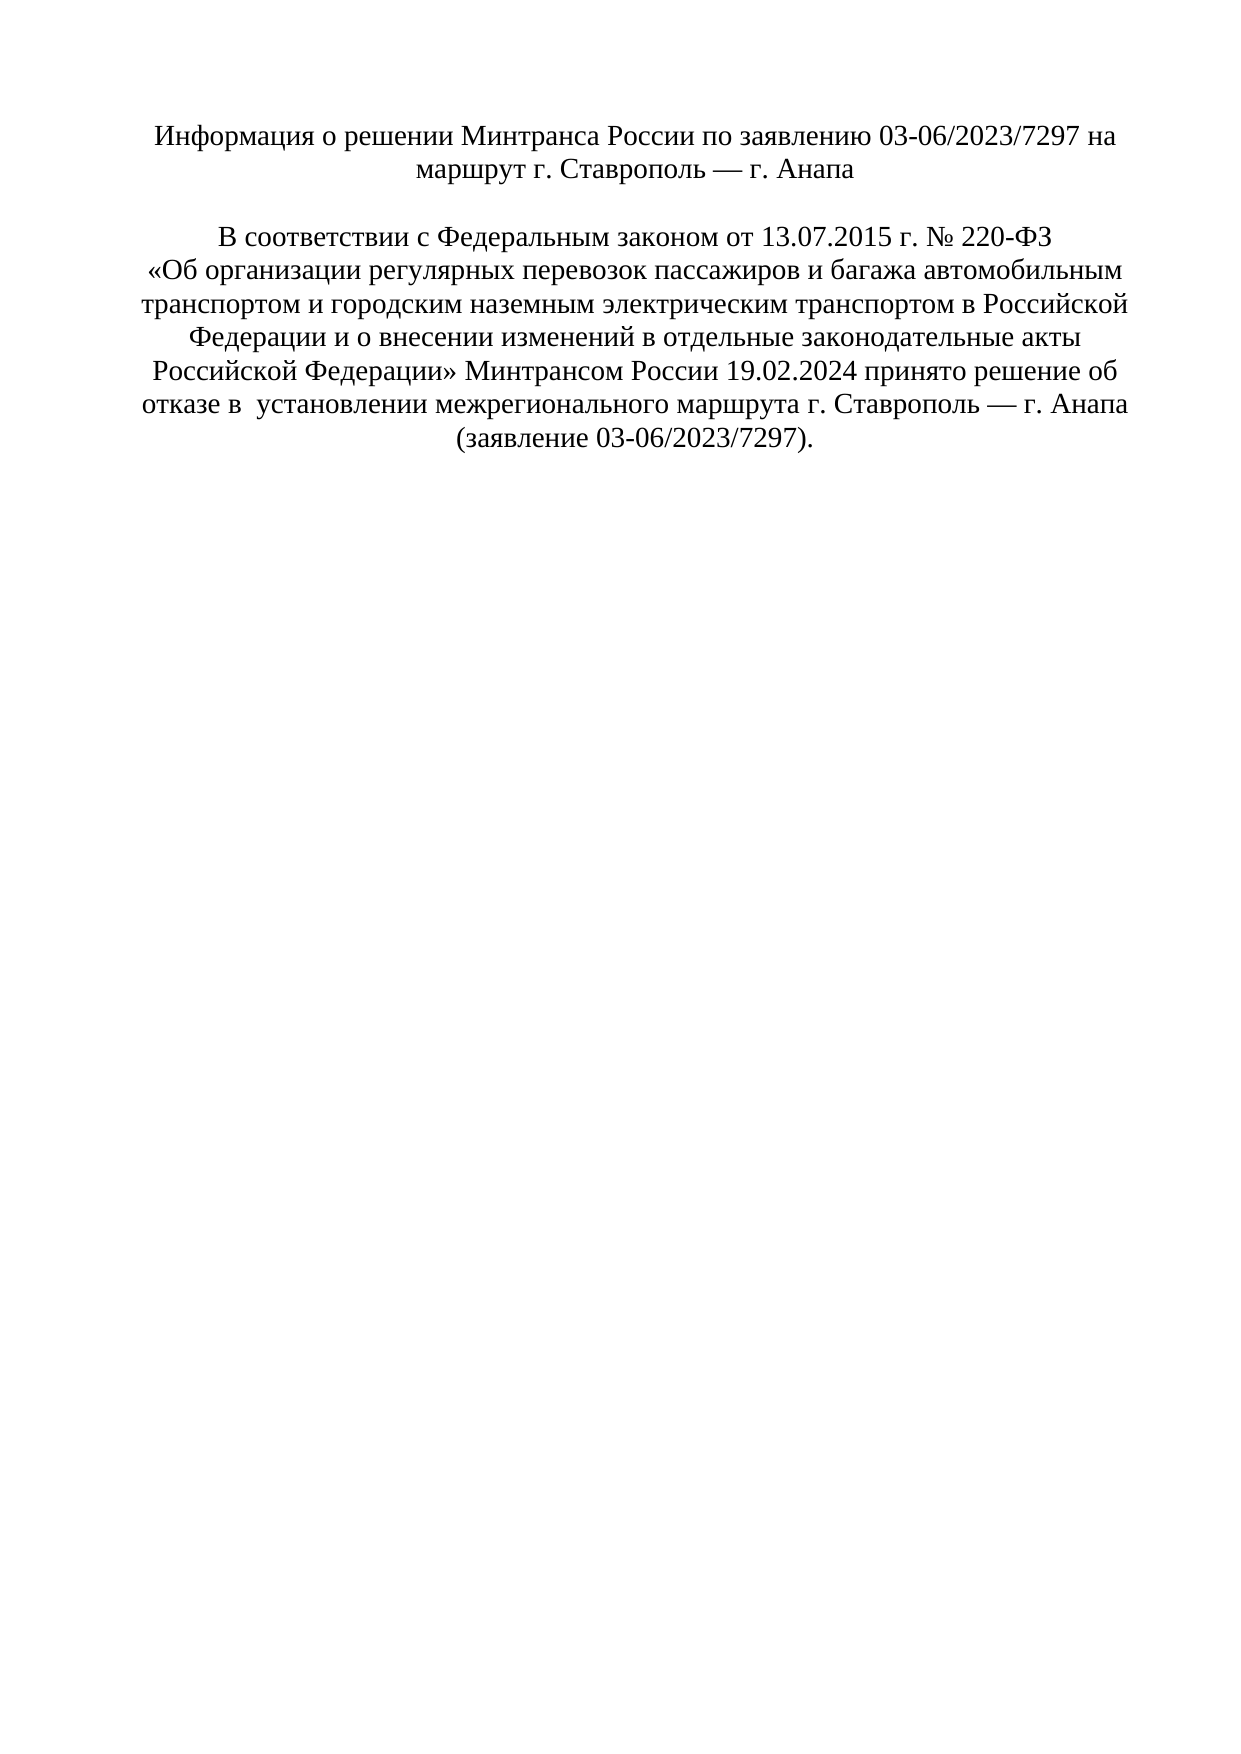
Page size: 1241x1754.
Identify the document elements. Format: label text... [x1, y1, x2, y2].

text Информация о решении Минтранса России по заявлению 03-06/2023/7297 на маршрут г. Ставрополь — г. Анапа [118, 118, 1152, 185]
text В соответствии с Федеральным законом от 13.07.2015 г. № 220-ФЗ «Об организации регулярных перевозок пассажиров и багажа автомобильным транспортом и городским наземным электрическим транспортом в Российской Федерации и о внесении изменений в отдельные законодательные акты Российской Федерации» Минтрансом России 19.02.2024 принято решение об отказе в установлении межрегионального маршрута г. Ставрополь — г. Анапа (заявление 03-06/2023/7297). [118, 219, 1152, 453]
